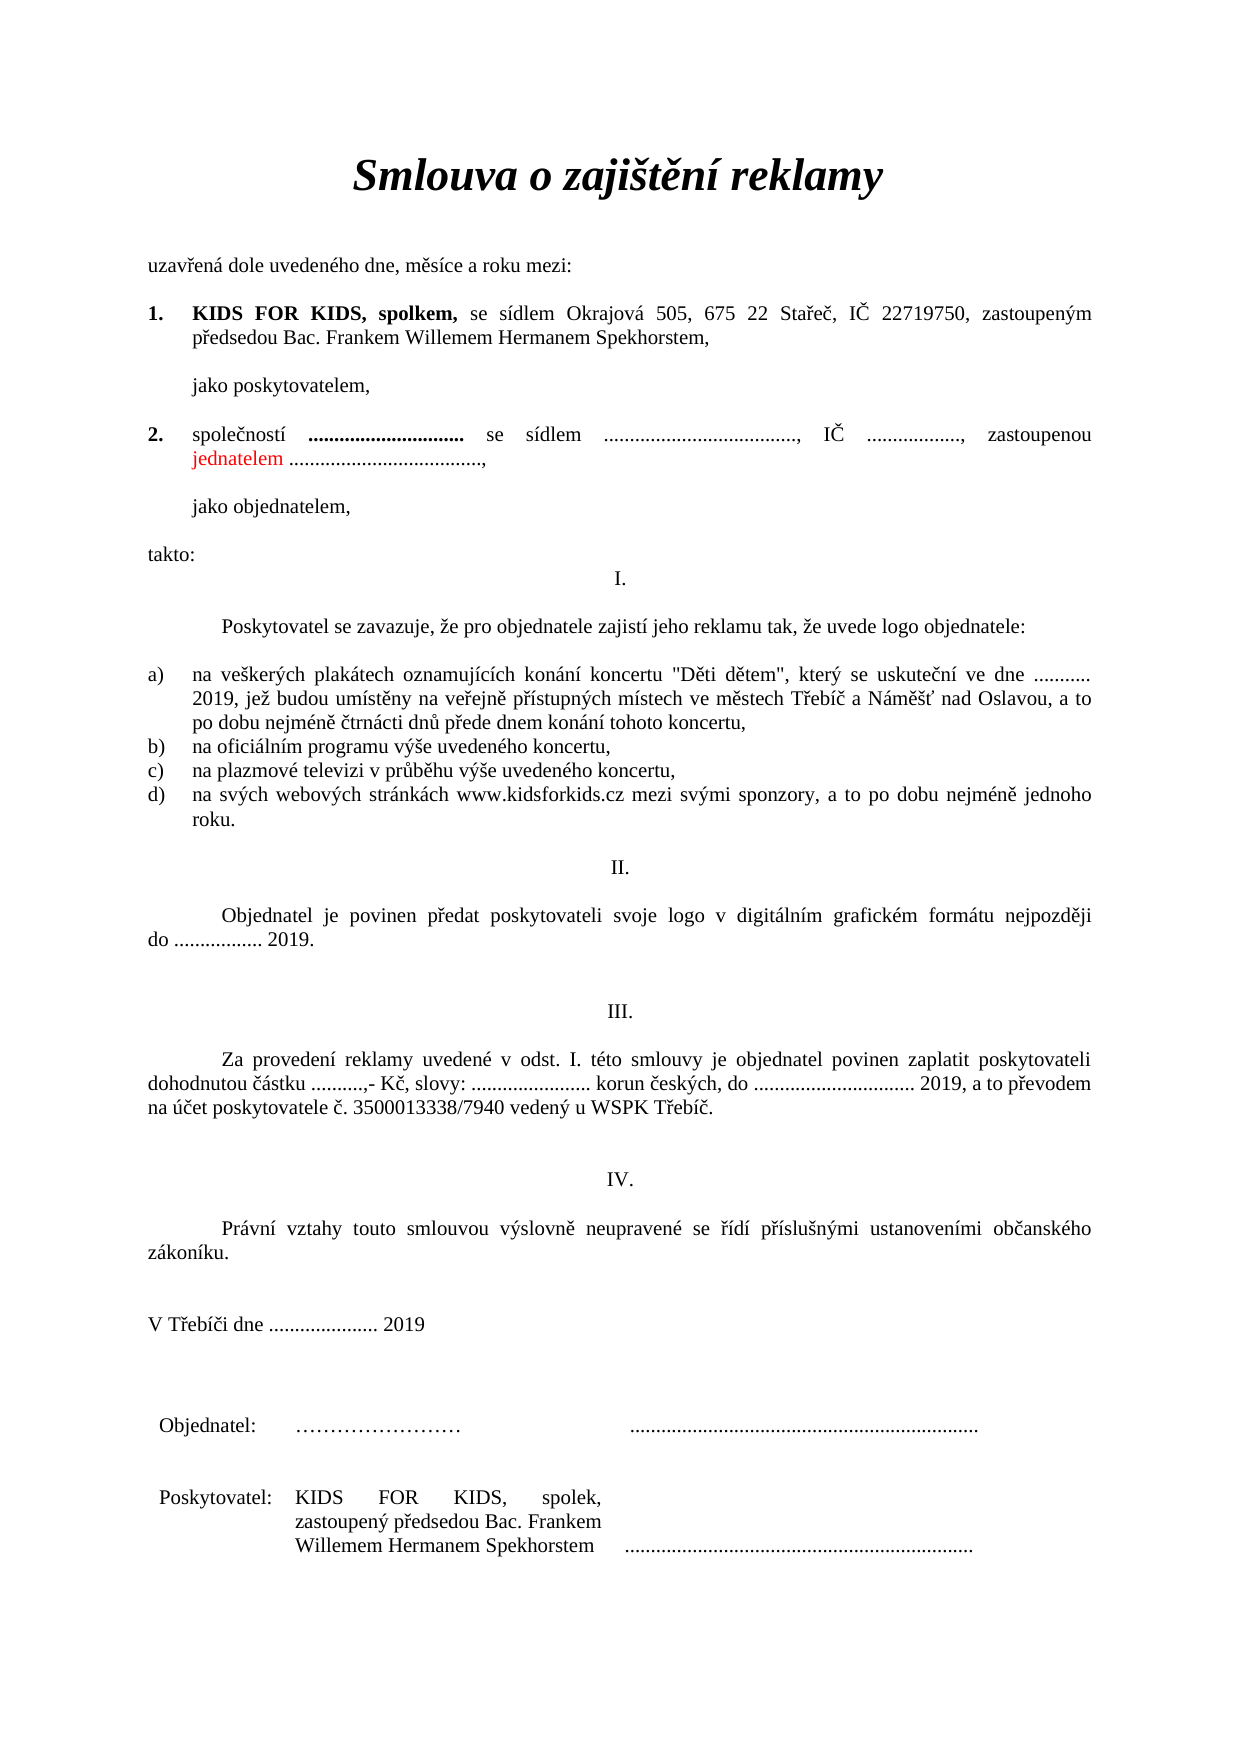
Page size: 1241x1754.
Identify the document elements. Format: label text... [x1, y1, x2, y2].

text V Třebíči dne ..................... 2019 [148, 1312, 1093, 1336]
text Právní vztahy touto smlouvou výslovně neupravené se řídí příslušnými ustanoveními občanského zákoníku. [148, 1216, 1093, 1264]
text jako poskytovatelem, [148, 373, 1093, 397]
text a) na veškerých plakátech oznamujících konání koncertu "Děti dětem", který se uskuteční ve dne ........... 2019, jež budou umístěny na veřejně přístupných místech ve městech Třebíč a Náměšť nad Oslavou, a to po dobu nejméně čtrnácti dnů přede dnem konání tohoto koncertu, [148, 662, 1093, 734]
text II. [148, 854, 1093, 879]
text jako objednatelem, [148, 494, 1093, 518]
text 1. KIDS FOR KIDS, spolkem, se sídlem Okrajová 505, 675 22 Stařeč, IČ 22719750, zastoupeným předsedou Bac. Frankem Willemem Hermanem Spekhorstem, [148, 301, 1093, 349]
table_header Objednatel: [148, 1413, 283, 1485]
text takto: [148, 542, 1093, 566]
text d) na svých webových stránkách www.kidsforkids.cz mezi svými sponzory, a to po dobu nejméně jednoho roku. [148, 782, 1093, 831]
text Poskytovatel se zavazuje, že pro objednatele zajistí jeho reklamu tak, že uvede logo objednatele: [148, 614, 1093, 638]
text 2. společností .............................. se sídlem ....................................., IČ .................., zastoupenou jednatelem ....................................., [148, 421, 1093, 469]
text c) na plazmové televizi v průběhu výše uvedeného koncertu, [148, 758, 1093, 782]
text IV. [148, 1167, 1093, 1191]
table_cell ................................................................... [613, 1485, 1063, 1557]
table_header …………………… [284, 1413, 613, 1485]
text uzavřená dole uvedeného dne, měsíce a roku mezi: [148, 253, 1093, 277]
table_header ................................................................... [613, 1413, 1063, 1485]
text Za provedení reklamy uvedené v odst. I. této smlouvy je objednatel povinen zaplatit poskytovateli dohodnutou částku ..........,- Kč, slovy: ....................... korun českých, do ............................... 2019, a to převodem na účet poskytovatele č. 3500013338/7940 vedený u WSPK Třebíč. [148, 1047, 1093, 1119]
text Smlouva o zajištění reklamy [148, 148, 1093, 200]
text Objednatel je povinen předat poskytovateli svoje logo v digitálním grafickém formátu nejpozději do ................. 2019. [148, 903, 1093, 951]
table_cell KIDS FOR KIDS, spolek, zastoupený předsedou Bac. Frankem Willemem Hermanem Spekhorstem [284, 1485, 613, 1557]
table_cell Poskytovatel: [148, 1485, 283, 1557]
text b) na oficiálním programu výše uvedeného koncertu, [148, 734, 1093, 758]
text I. [148, 566, 1093, 590]
text III. [148, 999, 1093, 1023]
